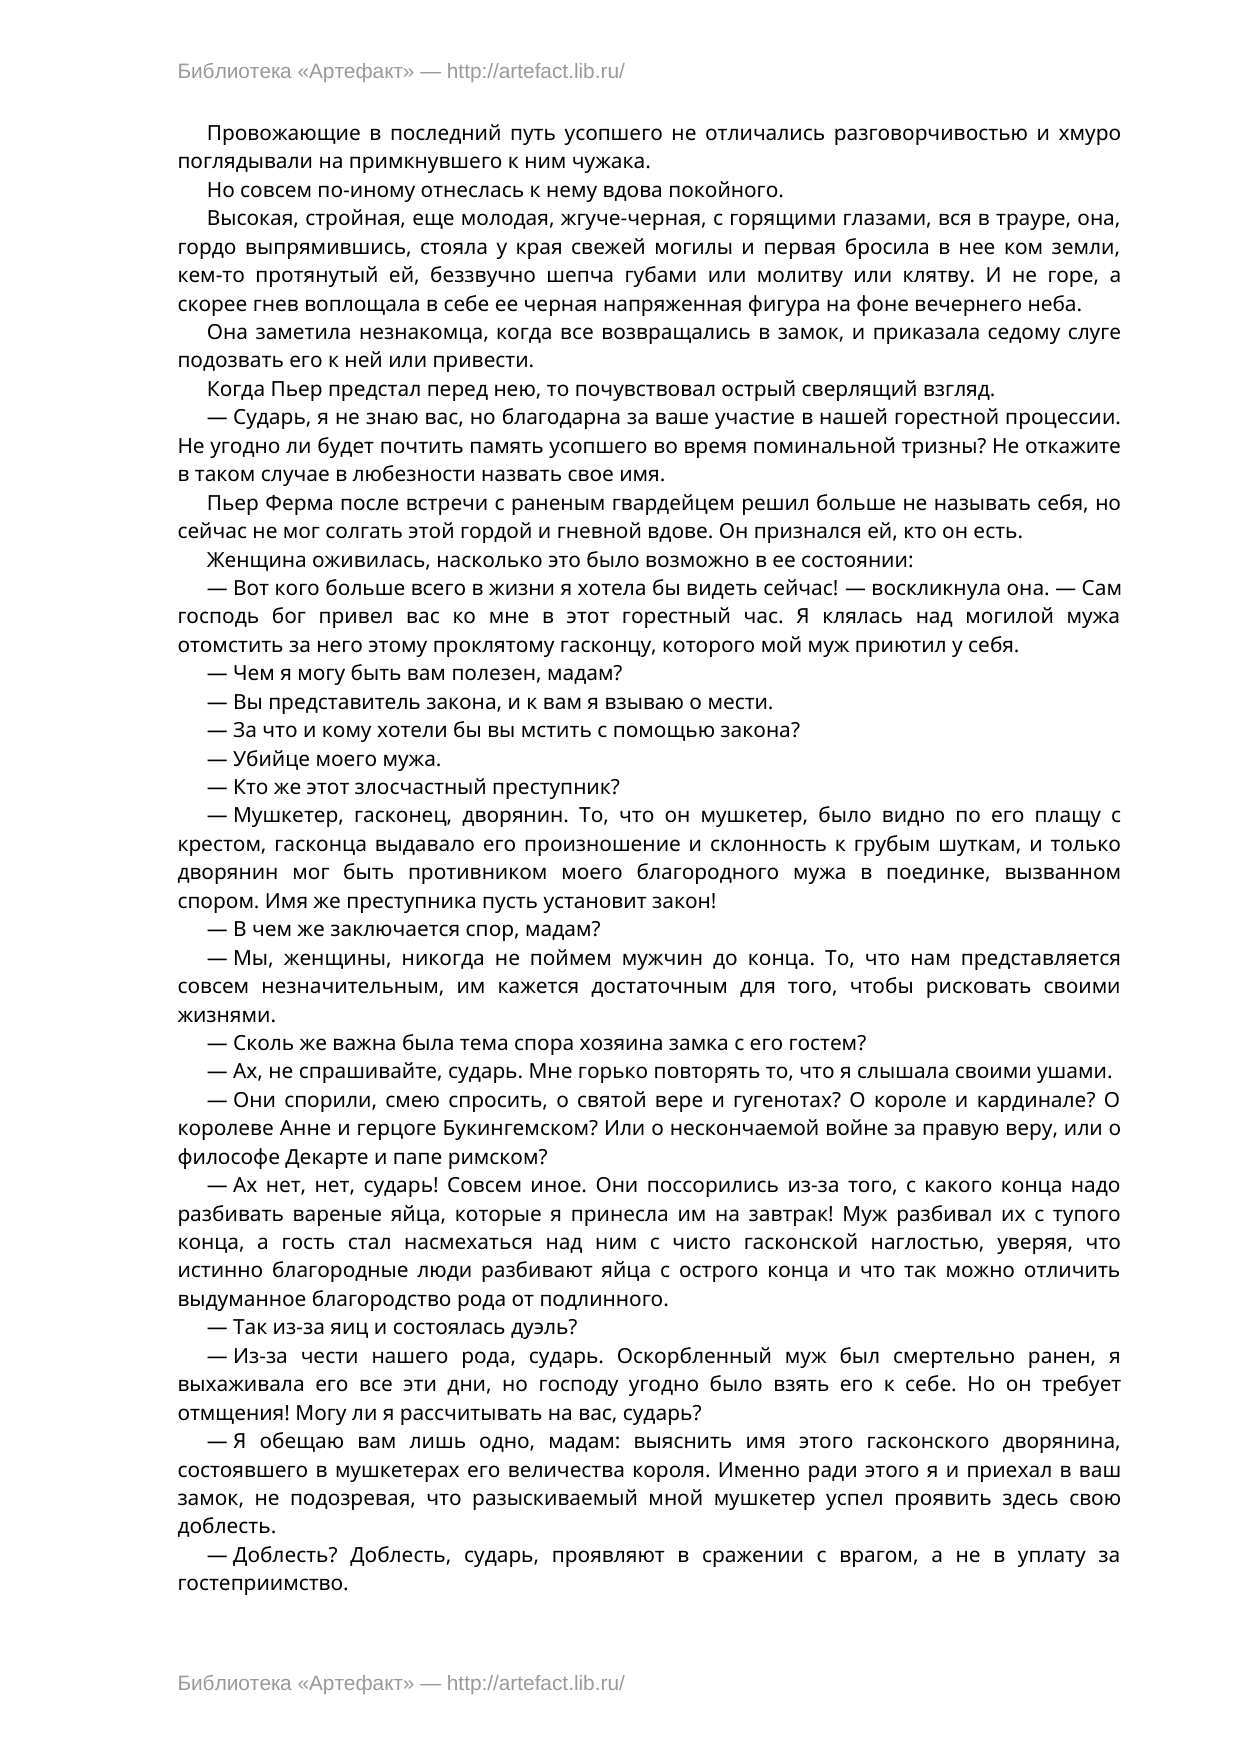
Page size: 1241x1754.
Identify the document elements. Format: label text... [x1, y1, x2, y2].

text — Сколь же важна была тема спора хозяина замка с его гостем? [177, 1028, 1122, 1057]
text Пьер Ферма после встречи с раненым гвардейцем решил больше не называть себя, но сейчас не мог солгать этой гордой и гневной вдове. Он признался ей, кто он есть. [177, 488, 1122, 545]
text — За что и кому хотели бы вы мстить с помощью закона? [177, 715, 1122, 744]
text — Чем я могу быть вам полезен, мадам? [177, 658, 1122, 687]
text — Я обещаю вам лишь одно, мадам: выяснить имя этого гасконского дворянина, состоявшего в мушкетерах его величества короля. Именно ради этого я и приехал в ваш замок, не подозревая, что разыскиваемый мной мушкетер успел проявить здесь свою доблесть. [177, 1426, 1122, 1540]
text Но совсем по-иному отнеслась к нему вдова покойного. [177, 175, 1122, 203]
text — Вы представитель закона, и к вам я взываю о мести. [177, 687, 1122, 715]
text — Ах нет, нет, сударь! Совсем иное. Они поссорились из-за того, с какого конца надо разбивать вареные яйца, которые я принесла им на завтрак! Муж разбивал их с тупого конца, а гость стал насмехаться над ним с чисто гасконской наглостью, уверяя, что истинно благородные люди разбивают яйца с острого конца и что так можно отличить выдуманное благородство рода от подлинного. [177, 1170, 1122, 1312]
text — Из-за чести нашего рода, сударь. Оскорбленный муж был смертельно ранен, я выхаживала его все эти дни, но господу угодно было взять его к себе. Но он требует отмщения! Могу ли я рассчитывать на вас, сударь? [177, 1341, 1122, 1426]
text Когда Пьер предстал перед нею, то почувствовал острый сверлящий взгляд. [177, 374, 1122, 402]
text — Вот кого больше всего в жизни я хотела бы видеть сейчас! — воскликнула она. — Сам господь бог привел вас ко мне в этот горестный час. Я клялась над могилой мужа отомстить за него этому проклятому гасконцу, которого мой муж приютил у себя. [177, 573, 1122, 658]
text Она заметила незнакомца, когда все возвращались в замок, и приказала седому слуге подозвать его к ней или привести. [177, 317, 1122, 374]
text — Кто же этот злосчастный преступник? [177, 772, 1122, 801]
text — Мы, женщины, никогда не поймем мужчин до конца. То, что нам представляется совсем незначительным, им кажется достаточным для того, чтобы рисковать своими жизнями. [177, 943, 1122, 1028]
text — Они спорили, смею спросить, о святой вере и гугенотах? О короле и кардинале? О королеве Анне и герцоге Букингемском? Или о нескончаемой войне за правую веру, или о философе Декарте и папе римском? [177, 1085, 1122, 1170]
text Женщина оживилась, насколько это было возможно в ее состоянии: [177, 545, 1122, 573]
text — Убийце моего мужа. [177, 744, 1122, 772]
text Высокая, стройная, еще молодая, жгуче-черная, с горящими глазами, вся в трауре, она, гордо выпрямившись, стояла у края свежей могилы и первая бросила в нее ком земли, кем-то протянутый ей, беззвучно шепча губами или молитву или клятву. И не горе, а скорее гнев воплощала в себе ее черная напряженная фигура на фоне вечернего неба. [177, 203, 1122, 317]
text — Так из-за яиц и состоялась дуэль? [177, 1312, 1122, 1341]
text — В чем же заключается спор, мадам? [177, 914, 1122, 943]
text — Доблесть? Доблесть, сударь, проявляют в сражении с врагом, а не в уплату за гостеприимство. [177, 1540, 1122, 1597]
text — Ах, не спрашивайте, сударь. Мне горько повторять то, что я слышала своими ушами. [177, 1057, 1122, 1085]
text — Мушкетер, гасконец, дворянин. То, что он мушкетер, было видно по его плащу с крестом, гасконца выдавало его произношение и склонность к грубым шуткам, и только дворянин мог быть противником моего благородного мужа в поединке, вызванном спором. Имя же преступника пусть установит закон! [177, 801, 1122, 914]
text — Сударь, я не знаю вас, но благодарна за ваше участие в нашей горестной процессии. Не угодно ли будет почтить память усопшего во время поминальной тризны? Не откажите в таком случае в любезности назвать свое имя. [177, 402, 1122, 488]
text Провожающие в последний путь усопшего не отличались разговорчивостью и хмуро поглядывали на примкнувшего к ним чужака. [177, 118, 1122, 175]
